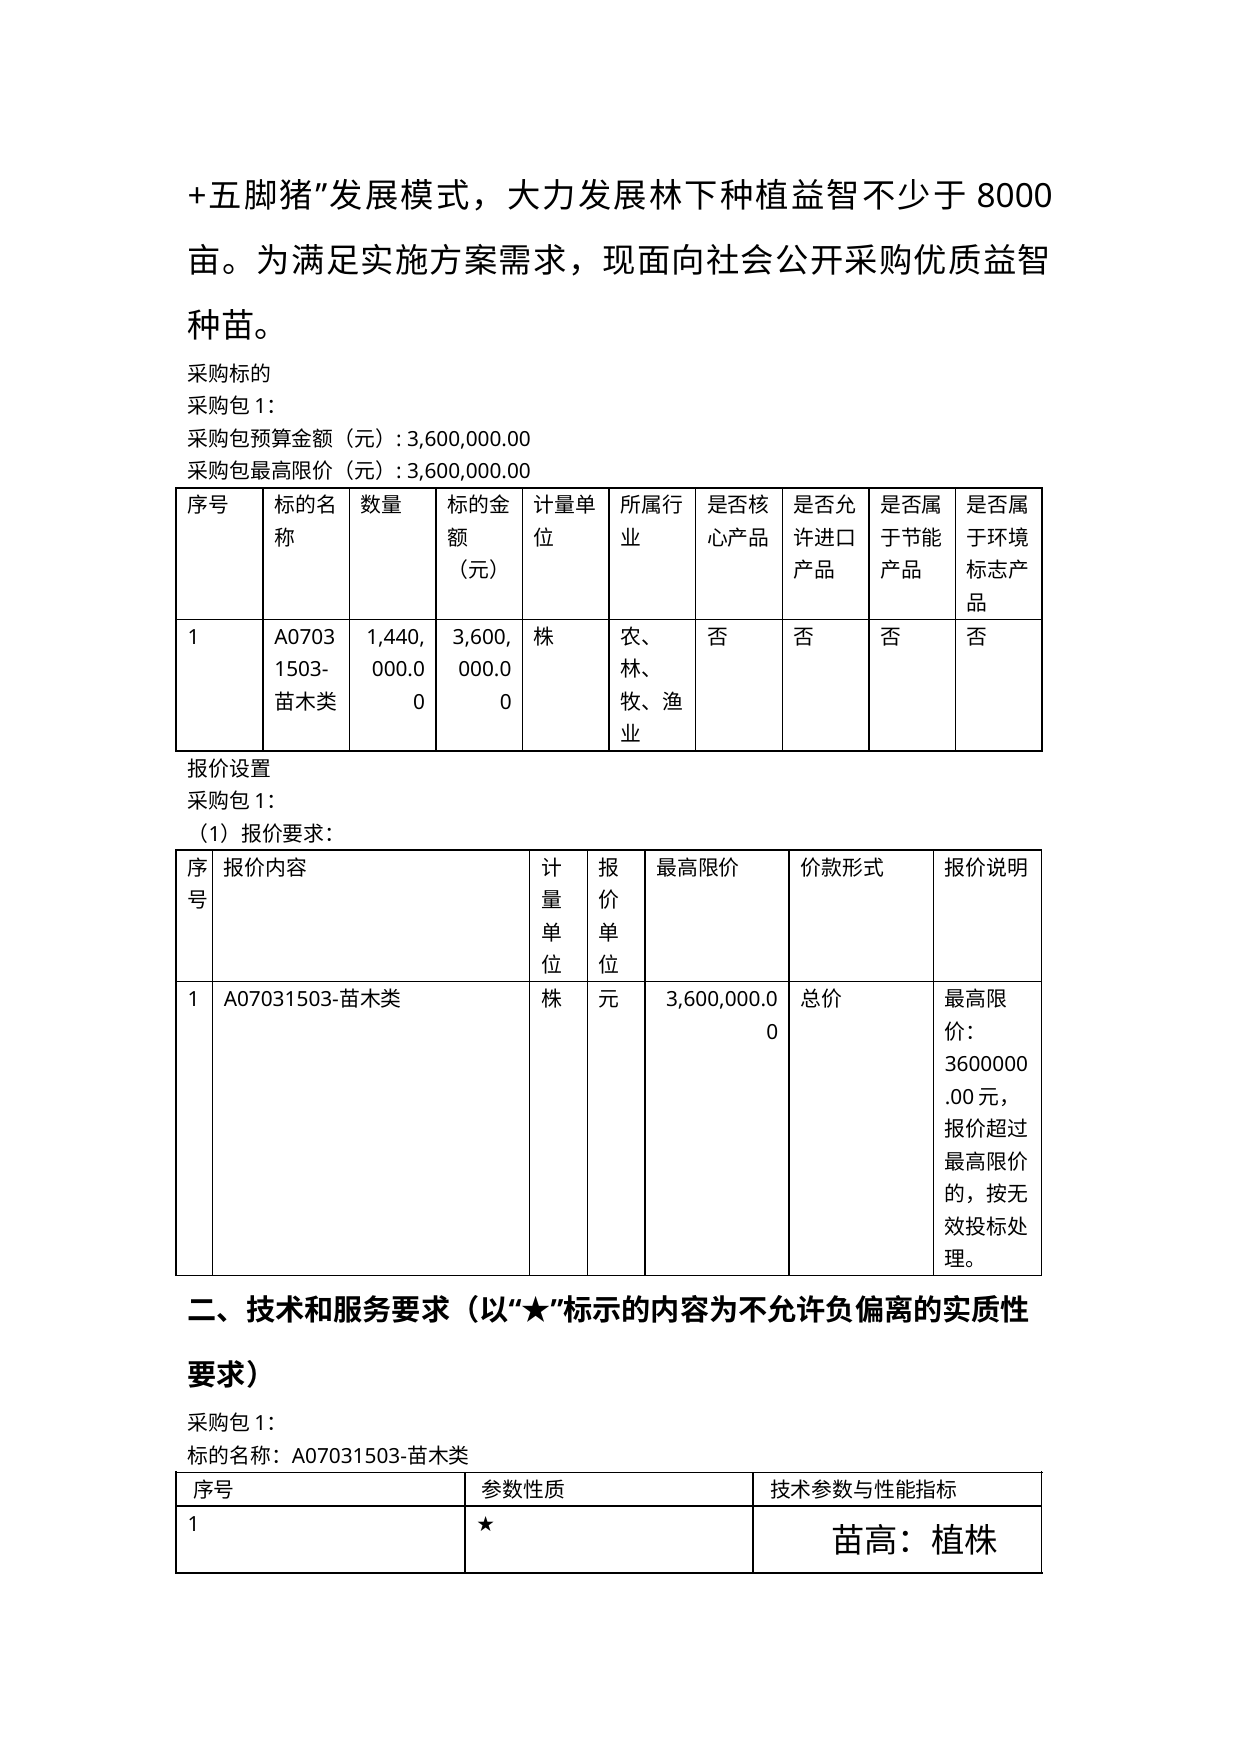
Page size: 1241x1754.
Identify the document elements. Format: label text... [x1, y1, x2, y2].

table_header 参数性质 [466, 1473, 752, 1505]
table_cell 元 [588, 982, 644, 1275]
table_header 是否属于节能产品 [870, 489, 955, 618]
table_cell 3,600,000.00 [646, 982, 788, 1275]
text （1）报价要求： [187, 817, 1053, 849]
table_header 是否属于环境标志产品 [956, 489, 1041, 618]
table_cell A07031503-苗木类 [264, 620, 349, 750]
table_header 是否核心产品 [696, 489, 782, 618]
table_header 最高限价 [646, 851, 788, 981]
table_cell 农、林、牧、渔业 [610, 620, 695, 750]
table_header 序号 [177, 1473, 464, 1505]
text 报价设置 [187, 752, 1053, 784]
text 采购包最高限价（元）: 3,600,000.00 [187, 454, 1053, 487]
text 采购标的 [187, 357, 1053, 389]
text 采购包1： [187, 784, 1053, 817]
table_cell A07031503-苗木类 [213, 982, 529, 1275]
table_cell 总价 [790, 982, 933, 1275]
text 采购包1： [187, 389, 1053, 422]
text 标的名称：A07031503-苗木类 [187, 1439, 1053, 1471]
table_cell 否 [870, 620, 955, 750]
text 采购包预算金额（元）: 3,600,000.00 [187, 422, 1053, 454]
table_header 计量单位 [523, 489, 608, 618]
table_header 所属行业 [610, 489, 695, 618]
table_cell 最高限价：3600000.00元，报价超过最高限价的，按无效投标处理。 [934, 982, 1041, 1275]
table_header 报价内容 [213, 851, 529, 981]
table_cell 株 [523, 620, 608, 750]
table_cell 否 [956, 620, 1041, 750]
table_cell 1 [177, 620, 262, 750]
table_header 序号 [177, 851, 212, 981]
table_header 标的金额 （元） [437, 489, 522, 618]
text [187, 162, 1053, 357]
table_cell 1,440,000.00 [350, 620, 435, 750]
text 二、技术和服务要求（以“★”标示的内容为不允许负偏离的实质性要求） [187, 1276, 1053, 1406]
table_cell 否 [696, 620, 782, 750]
table_header 报价单位 [588, 851, 644, 981]
text 采购包1： [187, 1406, 1053, 1439]
table_header 标的名称 [264, 489, 349, 618]
table_header 数量 [350, 489, 435, 618]
table_cell 1 [177, 1507, 464, 1572]
table_cell 1 [177, 982, 212, 1275]
table_header 计量单位 [530, 851, 587, 981]
table_cell 株 [530, 982, 587, 1275]
table_cell ★ [466, 1507, 752, 1572]
table_cell 3,600,000.00 [437, 620, 522, 750]
table_header 是否允许进口产品 [783, 489, 868, 618]
table_header 价款形式 [790, 851, 933, 981]
table_cell 否 [783, 620, 868, 750]
table_header 报价说明 [934, 851, 1041, 981]
table_header 技术参数与性能指标 [754, 1473, 1041, 1505]
table_header 序号 [177, 489, 262, 618]
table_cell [754, 1507, 1041, 1572]
